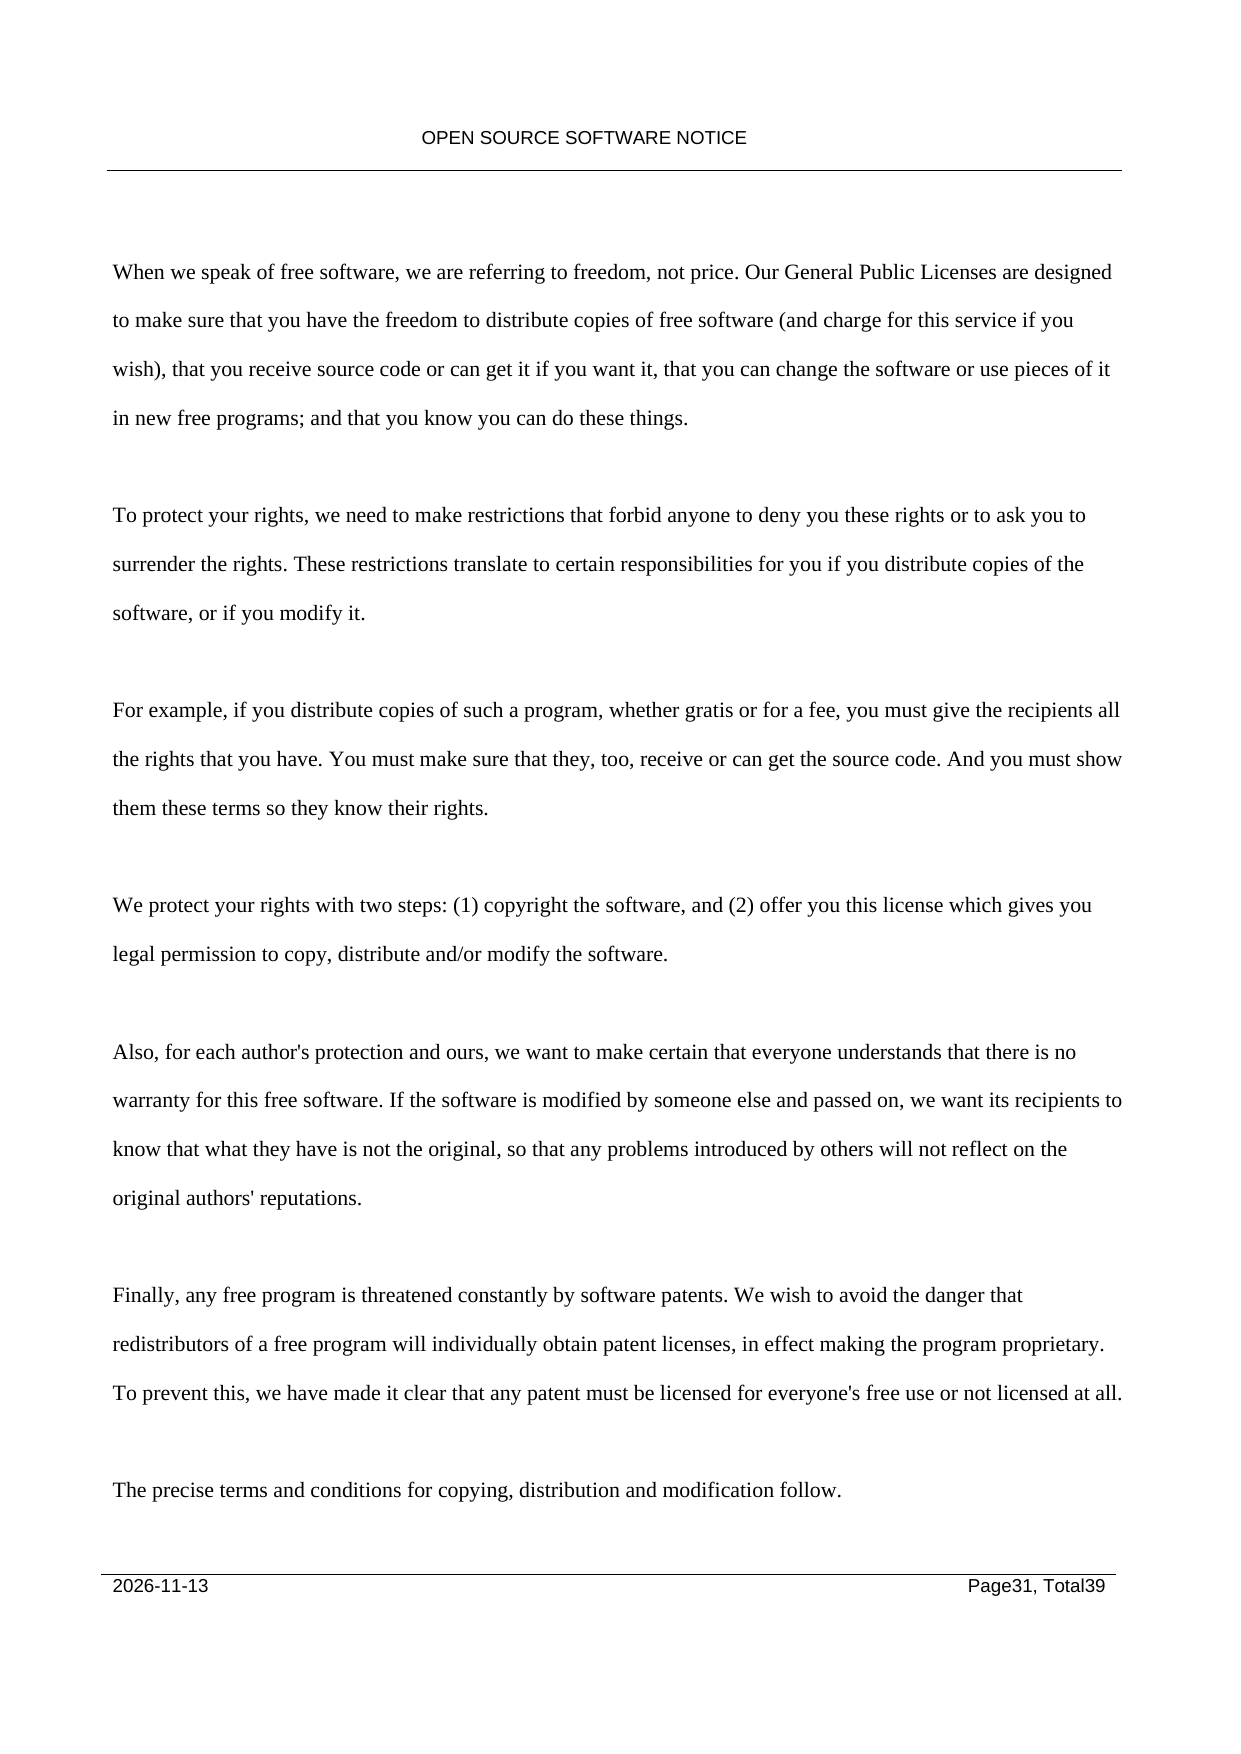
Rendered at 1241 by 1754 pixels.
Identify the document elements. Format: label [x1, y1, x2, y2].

text [112, 206, 1128, 1506]
